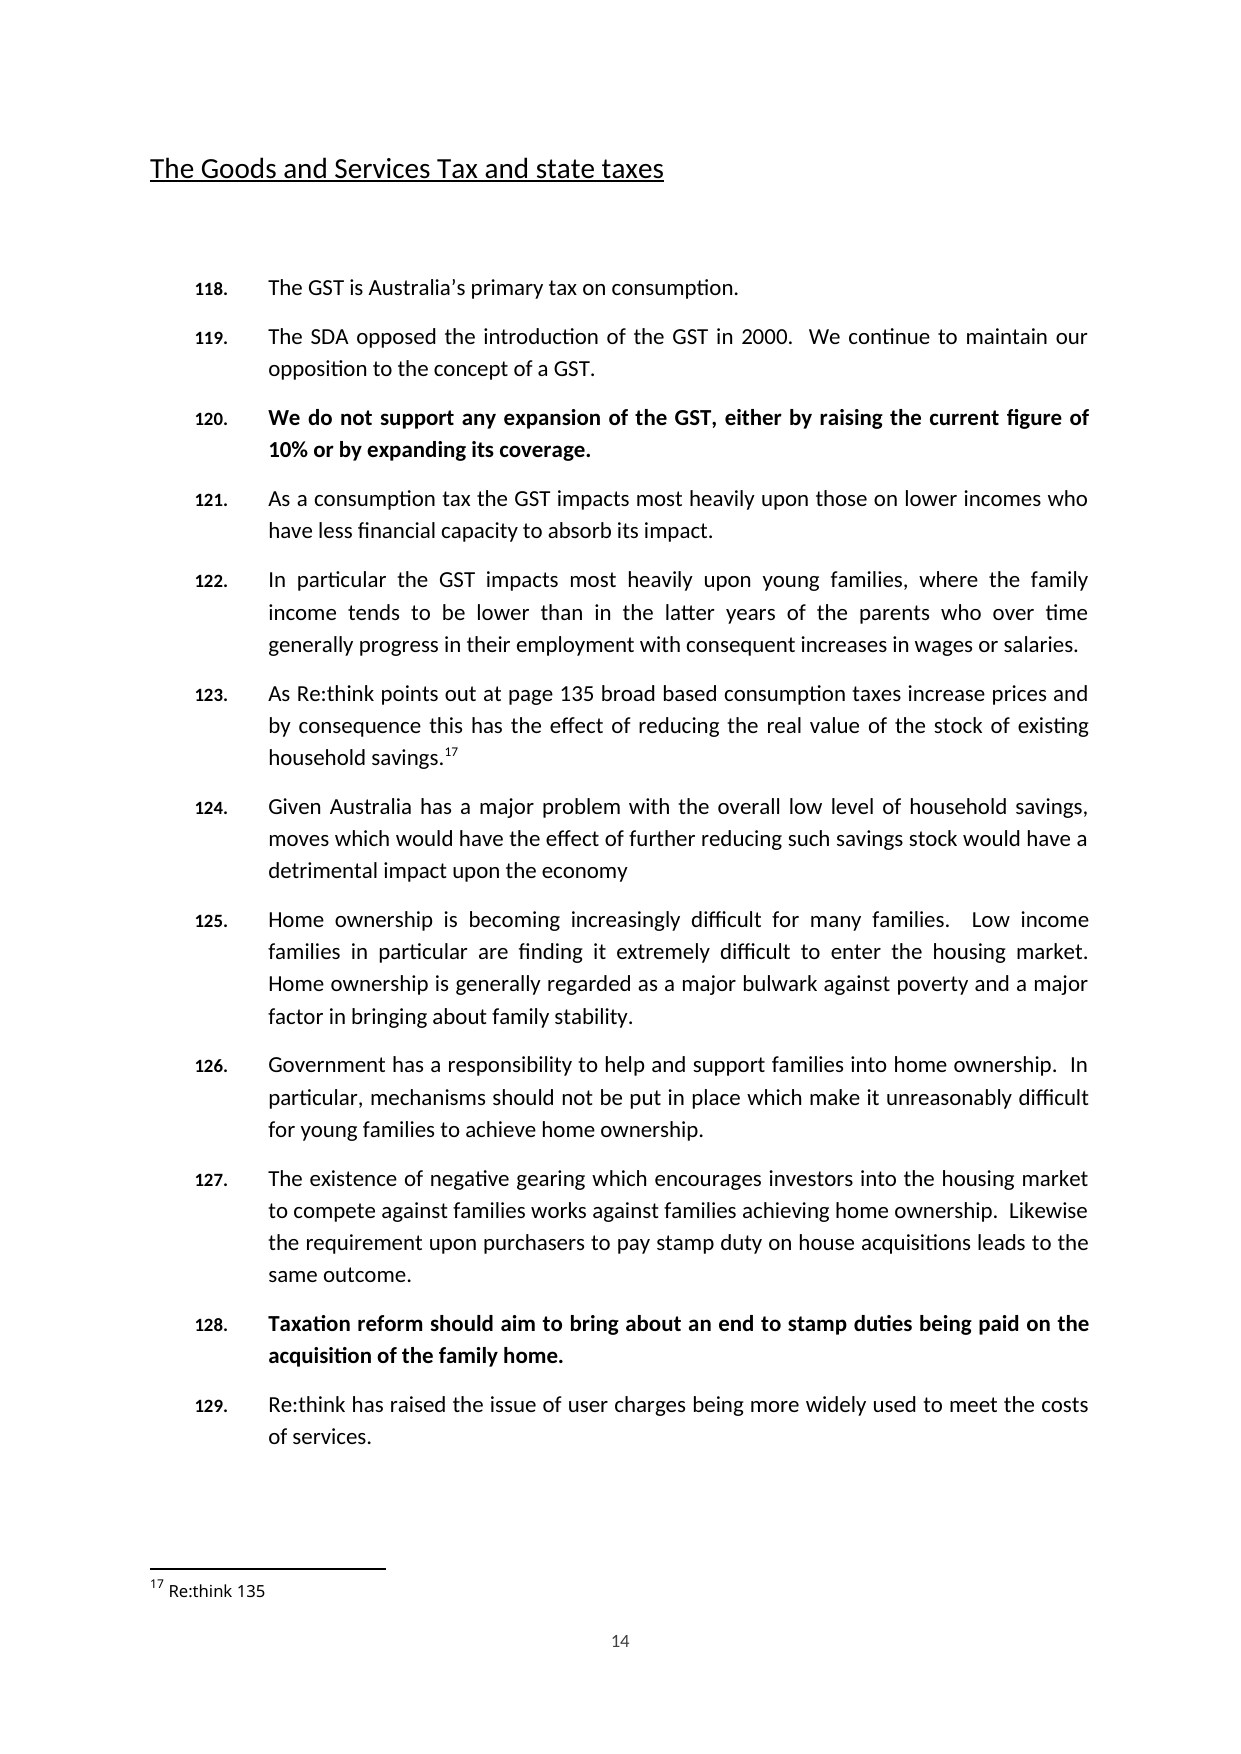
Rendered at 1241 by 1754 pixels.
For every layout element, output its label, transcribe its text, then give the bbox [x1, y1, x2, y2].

list The SDA opposed the introduction of the GST in 2000. We continue to maintain our opposition to the concept of a GST. [194, 322, 1090, 383]
list We do not support any expansion of the GST, either by raising the current figure of 10% or by expanding its coverage. [194, 403, 1090, 464]
list Government has a responsibility to help and support families into home ownership. In particular, mechanisms should not be put in place which make it unreasonably difficult for young families to achieve home ownership. [194, 1051, 1090, 1143]
list Given Australia has a major problem with the overall low level of household savings, moves which would have the effect of further reducing such savings stock would have a detrimental impact upon the economy [194, 792, 1090, 884]
list Re:think has raised the issue of user charges being more widely used to meet the costs of services. [194, 1390, 1090, 1451]
text The Goods and Services Tax and state taxes [150, 150, 1090, 186]
list In particular the GST impacts most heavily upon young families, where the family income tends to be lower than in the latter years of the parents who over time generally progress in their employment with consequent increases in wages or salaries. [194, 566, 1090, 658]
list Home ownership is becoming increasingly difficult for many families. Low income families in particular are finding it extremely difficult to enter the housing market. Home ownership is generally regarded as a major bulwark against poverty and a major factor in bringing about family stability. [194, 905, 1090, 1030]
list Taxation reform should aim to bring about an end to stamp duties being paid on the acquisition of the family home. [194, 1309, 1090, 1369]
list As Re:think points out at page 135 broad based consumption taxes increase prices and by consequence this has the effect of reducing the real value of the stock of existing household savings. [194, 679, 1090, 771]
list As a consumption tax the GST impacts most heavily upon those on lower incomes who have less financial capacity to absorb its impact. [194, 484, 1090, 545]
list The existence of negative gearing which encourages investors into the housing market to compete against families works against families achieving home ownership. Likewise the requirement upon purchasers to pay stamp duty on house acquisitions leads to the same outcome. [194, 1164, 1090, 1288]
list The GST is Australia’s primary tax on consumption. [194, 273, 1090, 302]
